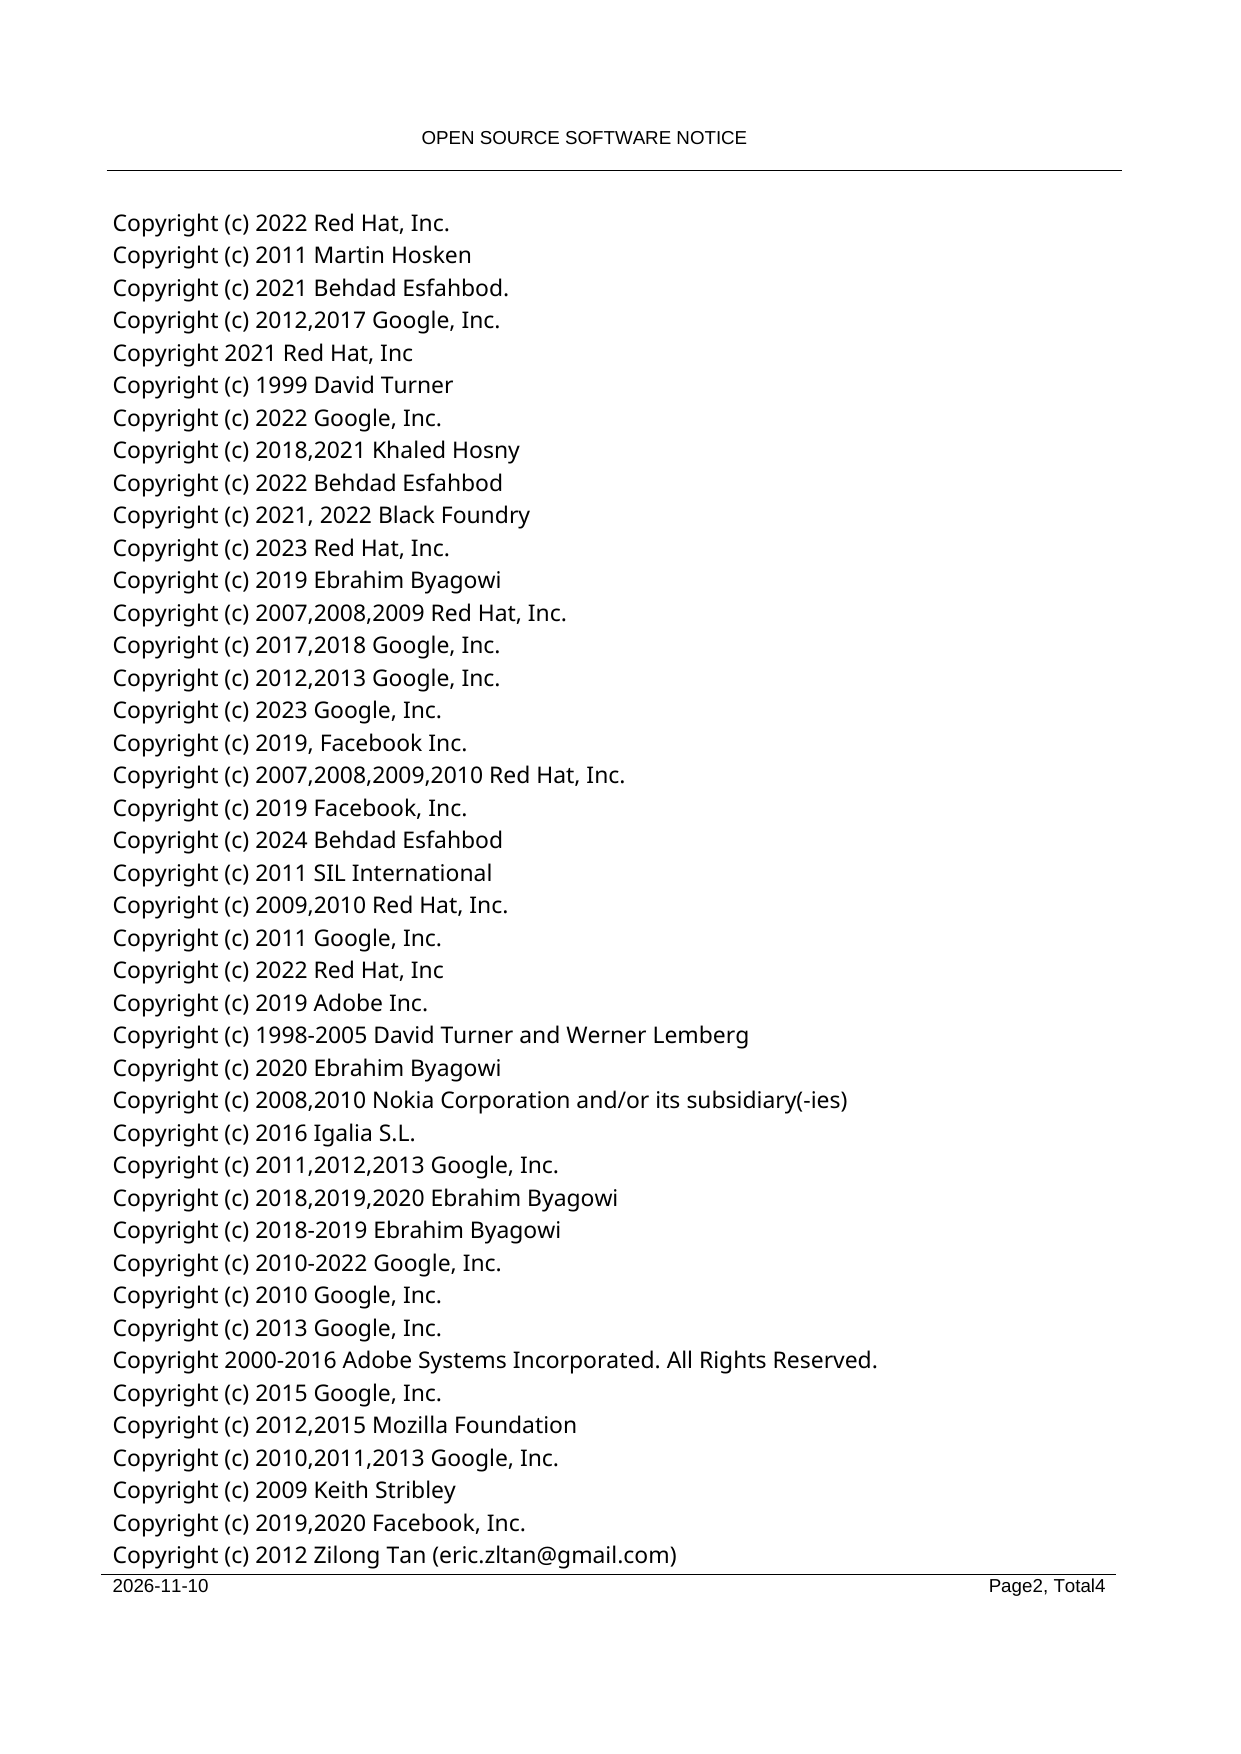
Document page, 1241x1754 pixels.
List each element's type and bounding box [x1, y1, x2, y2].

text [112, 206, 1128, 1571]
